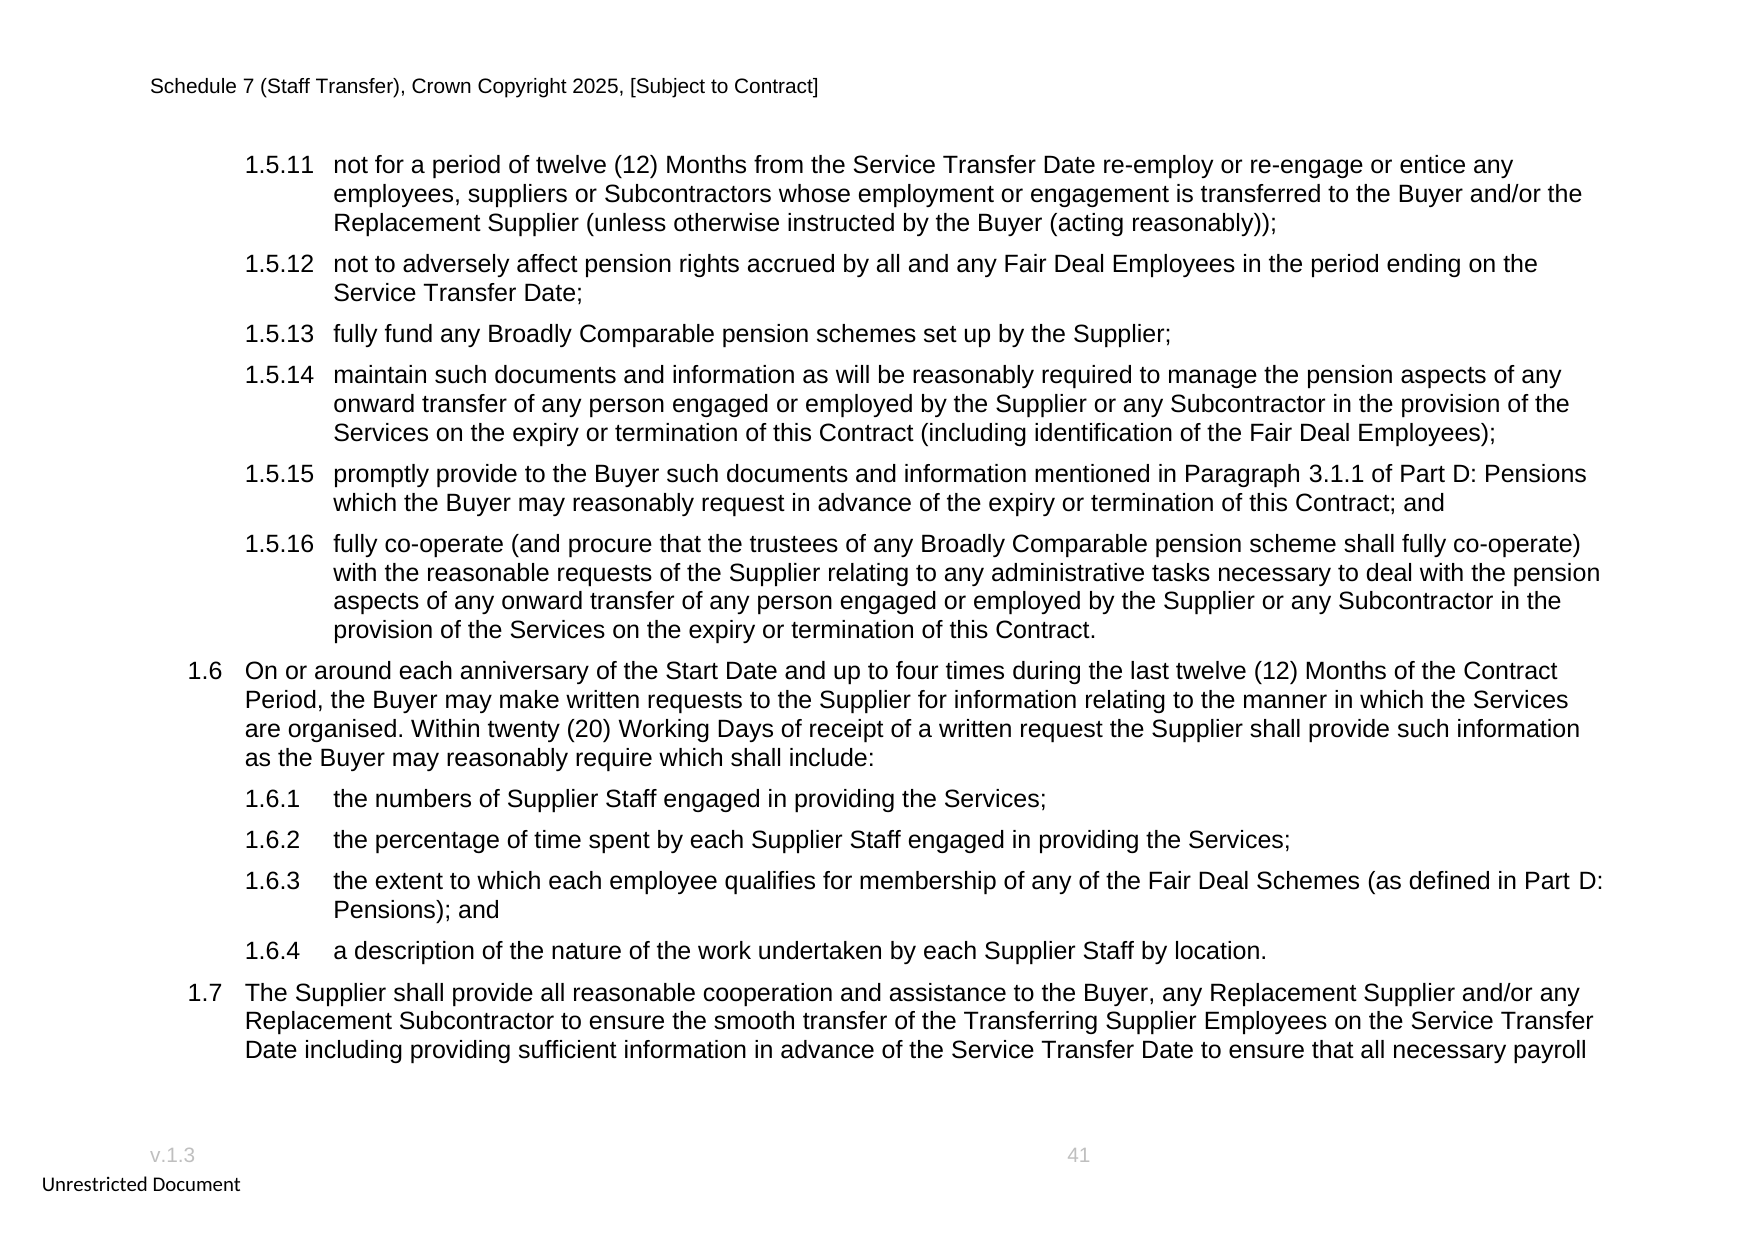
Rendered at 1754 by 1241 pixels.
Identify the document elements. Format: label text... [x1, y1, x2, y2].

text not for a period of twelve (12) Months from the Service Transfer Date re-employ or re-engage or entice any employees, suppliers or Subcontractors whose employment or engagement is transferred to the Buyer and/or the Replacement Supplier (unless otherwise instructed by the Buyer (acting reasonably)); [244, 150, 1604, 236]
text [187, 977, 1604, 1064]
text the extent to which each employee qualifies for membership of any of the Fair Deal Schemes (as defined in Part D: Pensions); and [244, 866, 1604, 924]
text the percentage of time spent by each Supplier Staff engaged in providing the Services; [244, 825, 1604, 854]
text fully fund any Broadly Comparable pension schemes set up by the Supplier; [244, 319, 1604, 347]
text fully co-operate (and procure that the trustees of any Broadly Comparable pension scheme shall fully co-operate) with the reasonable requests of the Supplier relating to any administrative tasks necessary to deal with the pension aspects of any onward transfer of any person engaged or employed by the Supplier or any Subcontractor in the provision of the Services on the expiry or termination of this Contract. [244, 529, 1604, 644]
text promptly provide to the Buyer such documents and information mentioned in Paragraph 3.1.1 of Part D: Pensions which the Buyer may reasonably request in advance of the expiry or termination of this Contract; and [244, 459, 1604, 516]
text the numbers of Supplier Staff engaged in providing the Services; [244, 784, 1604, 812]
text maintain such documents and information as will be reasonably required to manage the pension aspects of any onward transfer of any person engaged or employed by the Supplier or any Subcontractor in the provision of the Services on the expiry or termination of this Contract (including identification of the Fair Deal Employees); [244, 360, 1604, 446]
text On or around each anniversary of the Start Date and up to four times during the last twelve (12) Months of the Contract Period, the Buyer may make written requests to the Supplier for information relating to the manner in which the Services are organised. Within twenty (20) Working Days of receipt of a written request the Supplier shall provide such information as the Buyer may reasonably require which shall include: [187, 656, 1604, 771]
text not to adversely affect pension rights accrued by all and any Fair Deal Employees in the period ending on the Service Transfer Date; [244, 249, 1604, 306]
text a description of the nature of the work undertaken by each Supplier Staff by location. [244, 936, 1604, 965]
